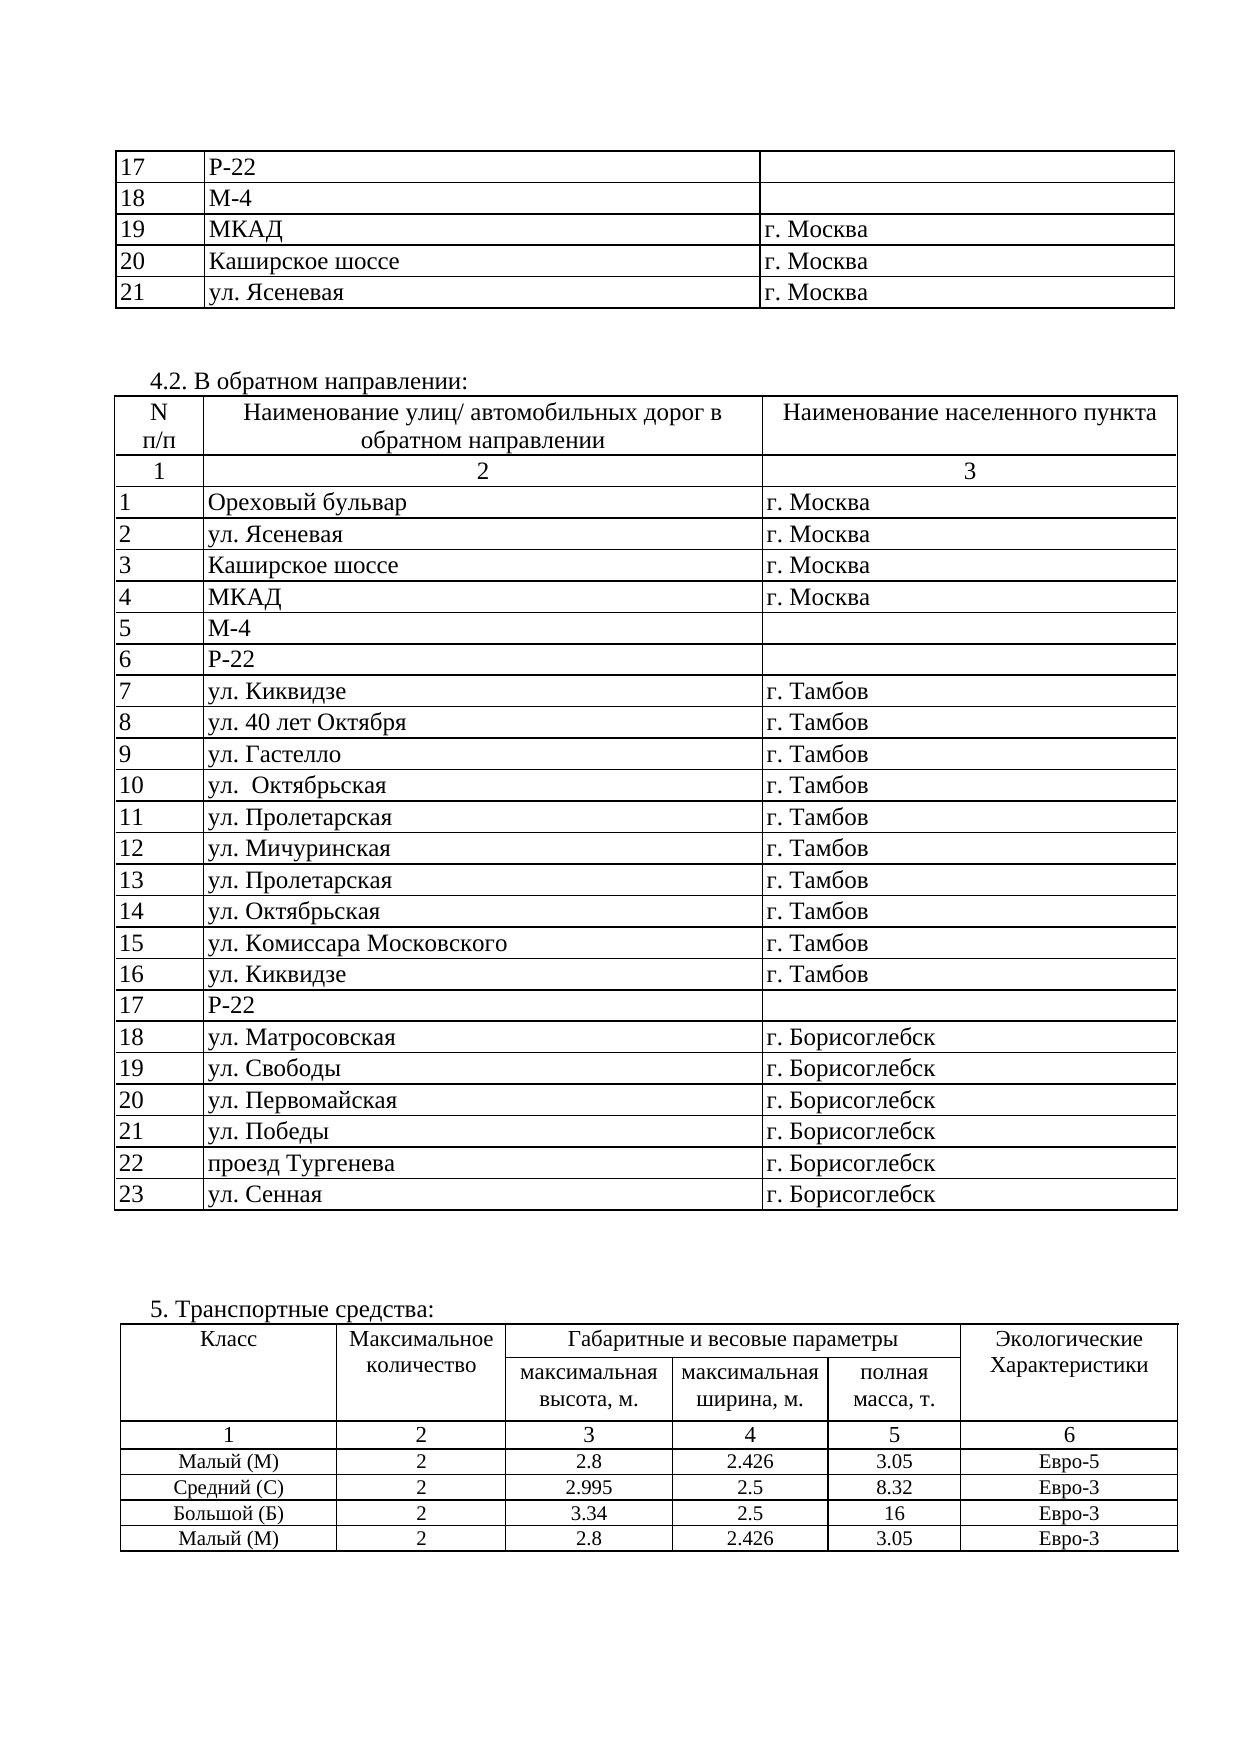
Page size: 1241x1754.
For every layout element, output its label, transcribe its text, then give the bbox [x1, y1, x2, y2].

table_cell ул. Пролетарская [204, 865, 762, 894]
table_cell Средний (С) [121, 1475, 336, 1499]
table_cell г. Москва [763, 580, 1177, 611]
table_cell Р-22 [205, 152, 759, 181]
text 5. Транспортные средства: [150, 1294, 1090, 1323]
table_cell ул. Комиссара Московского [204, 928, 762, 957]
table_cell 18 [117, 183, 204, 213]
table_cell Малый (М) [121, 1526, 336, 1550]
table_cell М-4 [204, 613, 762, 643]
table_cell ул. Матросовская [204, 1022, 762, 1052]
table_cell 2 [337, 1450, 505, 1473]
table_cell Евро-5 [961, 1450, 1177, 1473]
table_cell ул. Октябрьская [204, 770, 762, 800]
table_cell М-4 [205, 183, 759, 213]
table_cell 2.5 [673, 1475, 827, 1499]
table_cell 1 [121, 1422, 336, 1448]
table_cell максимальная ширина, м. [673, 1358, 827, 1420]
table_cell г. Борисоглебск [763, 1115, 1177, 1146]
table_cell Каширское шоссе [204, 550, 762, 580]
table_header Класс [121, 1325, 336, 1420]
table_cell 3 [506, 1422, 672, 1448]
table_cell г. Борисоглебск [763, 1020, 1177, 1052]
table_cell 16 [115, 959, 203, 989]
table_cell 18 [115, 1021, 203, 1052]
table_cell [761, 152, 1174, 181]
table_cell 7 [115, 675, 203, 706]
table_cell ул. Победы [204, 1116, 762, 1146]
table_header Экологические Характеристики [961, 1325, 1177, 1420]
table_cell г. Тамбов [763, 706, 1177, 737]
table_cell МКАД [205, 215, 759, 244]
table_cell г. Москва [763, 486, 1177, 517]
table_cell 3.05 [829, 1526, 960, 1550]
table_cell [763, 611, 1177, 643]
table_cell 4 [673, 1422, 827, 1448]
table_cell Евро-3 [961, 1475, 1177, 1499]
table_cell Ореховый бульвар [204, 487, 762, 517]
table_cell 23 [115, 1179, 203, 1209]
table_cell ул. Киквидзе [204, 676, 762, 706]
table_cell 14 [115, 896, 203, 926]
table_cell ул. Свободы [204, 1053, 762, 1083]
table_cell г. Москва [761, 277, 1174, 307]
table_cell 1 [115, 487, 203, 517]
table_cell [761, 183, 1174, 213]
table_cell Р-22 [204, 645, 762, 674]
table_cell 3 [115, 550, 203, 580]
table_cell Малый (М) [121, 1450, 336, 1473]
table_cell 5 [829, 1422, 960, 1448]
table_cell 6 [961, 1422, 1177, 1448]
table_cell Р-22 [204, 991, 762, 1020]
table_cell г. Тамбов [763, 737, 1177, 769]
table_cell 20 [115, 1084, 203, 1115]
table_cell 19 [115, 1053, 203, 1083]
table_cell 2.426 [673, 1450, 827, 1473]
table_cell 9 [115, 738, 203, 769]
table_cell г. Тамбов [763, 769, 1177, 800]
table_cell Евро-3 [961, 1501, 1177, 1525]
table_cell 8.32 [829, 1475, 960, 1499]
table_cell МКАД [204, 582, 762, 611]
table_cell 2 [337, 1422, 505, 1448]
table_cell 5 [115, 613, 203, 643]
table_cell г. Москва [763, 517, 1177, 548]
table_cell 2.995 [506, 1475, 672, 1499]
table_cell 3.05 [829, 1450, 960, 1473]
table_cell 11 [115, 801, 203, 832]
text 4.2. В обратном направлении: [150, 366, 1090, 395]
table_cell г. Борисоглебск [763, 1083, 1177, 1115]
table_cell 2 [337, 1475, 505, 1499]
table_cell ул. Ясеневая [204, 519, 762, 548]
table_cell г. Тамбов [763, 800, 1177, 832]
table_cell ул. Мичуринская [204, 833, 762, 863]
table_cell 19 [117, 215, 204, 244]
table_cell г. Москва [761, 246, 1174, 276]
table_cell 10 [115, 770, 203, 800]
table_cell 1 [115, 455, 203, 486]
table_cell г. Борисоглебск [763, 1178, 1177, 1209]
table_cell ул. Октябрьская [204, 896, 762, 926]
table_cell 4 [115, 581, 203, 611]
table_cell 8 [115, 707, 203, 737]
table_cell г. Тамбов [763, 895, 1177, 926]
table_cell г. Тамбов [763, 958, 1177, 989]
table_header Наименование улиц/ автомобильных дорог в обратном направлении [204, 397, 762, 454]
table_cell г. Москва [761, 215, 1174, 244]
table_header Наименование населенного пункта [763, 397, 1177, 454]
table_cell г. Борисоглебск [763, 1052, 1177, 1083]
table_cell 21 [117, 277, 204, 307]
table_cell ул. Гастелло [204, 739, 762, 769]
table_cell 2 [337, 1501, 505, 1525]
table_cell 21 [115, 1116, 203, 1146]
table_cell г. Тамбов [763, 863, 1177, 894]
table_cell ул. Сенная [204, 1179, 762, 1209]
table_cell Каширское шоссе [205, 246, 759, 276]
table_cell ул. Первомайская [204, 1085, 762, 1115]
table_cell г. Борисоглебск [763, 1146, 1177, 1178]
table_cell 17 [115, 990, 203, 1020]
table_cell 2.8 [506, 1450, 672, 1473]
table_cell 2 [337, 1526, 505, 1550]
table_cell полная масса, т. [829, 1358, 960, 1420]
table_cell ул. Пролетарская [204, 802, 762, 832]
table_cell г. Тамбов [763, 674, 1177, 706]
table_cell 2.5 [673, 1501, 827, 1525]
table_header Габаритные и весовые параметры [506, 1325, 960, 1357]
table_cell 3 [763, 454, 1177, 486]
table_cell г. Тамбов [763, 926, 1177, 957]
table_cell 3.34 [506, 1501, 672, 1525]
table_cell [763, 989, 1177, 1020]
table_cell 6 [115, 644, 203, 674]
table_cell 2.8 [506, 1526, 672, 1550]
table_header N п/п [115, 397, 203, 454]
table_cell 22 [115, 1147, 203, 1178]
table_cell Большой (Б) [121, 1501, 336, 1525]
table_cell 12 [115, 833, 203, 863]
table_cell ул. 40 лет Октября [204, 707, 762, 737]
table_cell ул. Киквидзе [204, 959, 762, 989]
table_cell ул. Ясеневая [205, 277, 759, 307]
table_cell 17 [117, 152, 204, 181]
table_cell проезд Тургенева [204, 1148, 762, 1178]
table_cell 16 [829, 1501, 960, 1525]
table_cell 15 [115, 927, 203, 957]
table_header Максимальное количество [337, 1325, 505, 1420]
table_cell г. Москва [763, 549, 1177, 580]
table_cell 2 [115, 518, 203, 548]
table_cell максимальная высота, м. [506, 1358, 672, 1420]
table_cell 13 [115, 864, 203, 894]
table_cell 2 [204, 456, 762, 486]
table_cell Евро-3 [961, 1526, 1177, 1550]
table_cell 20 [117, 246, 204, 276]
table_cell г. Тамбов [763, 832, 1177, 863]
table_cell 2.426 [673, 1526, 827, 1550]
table_cell [763, 643, 1177, 674]
